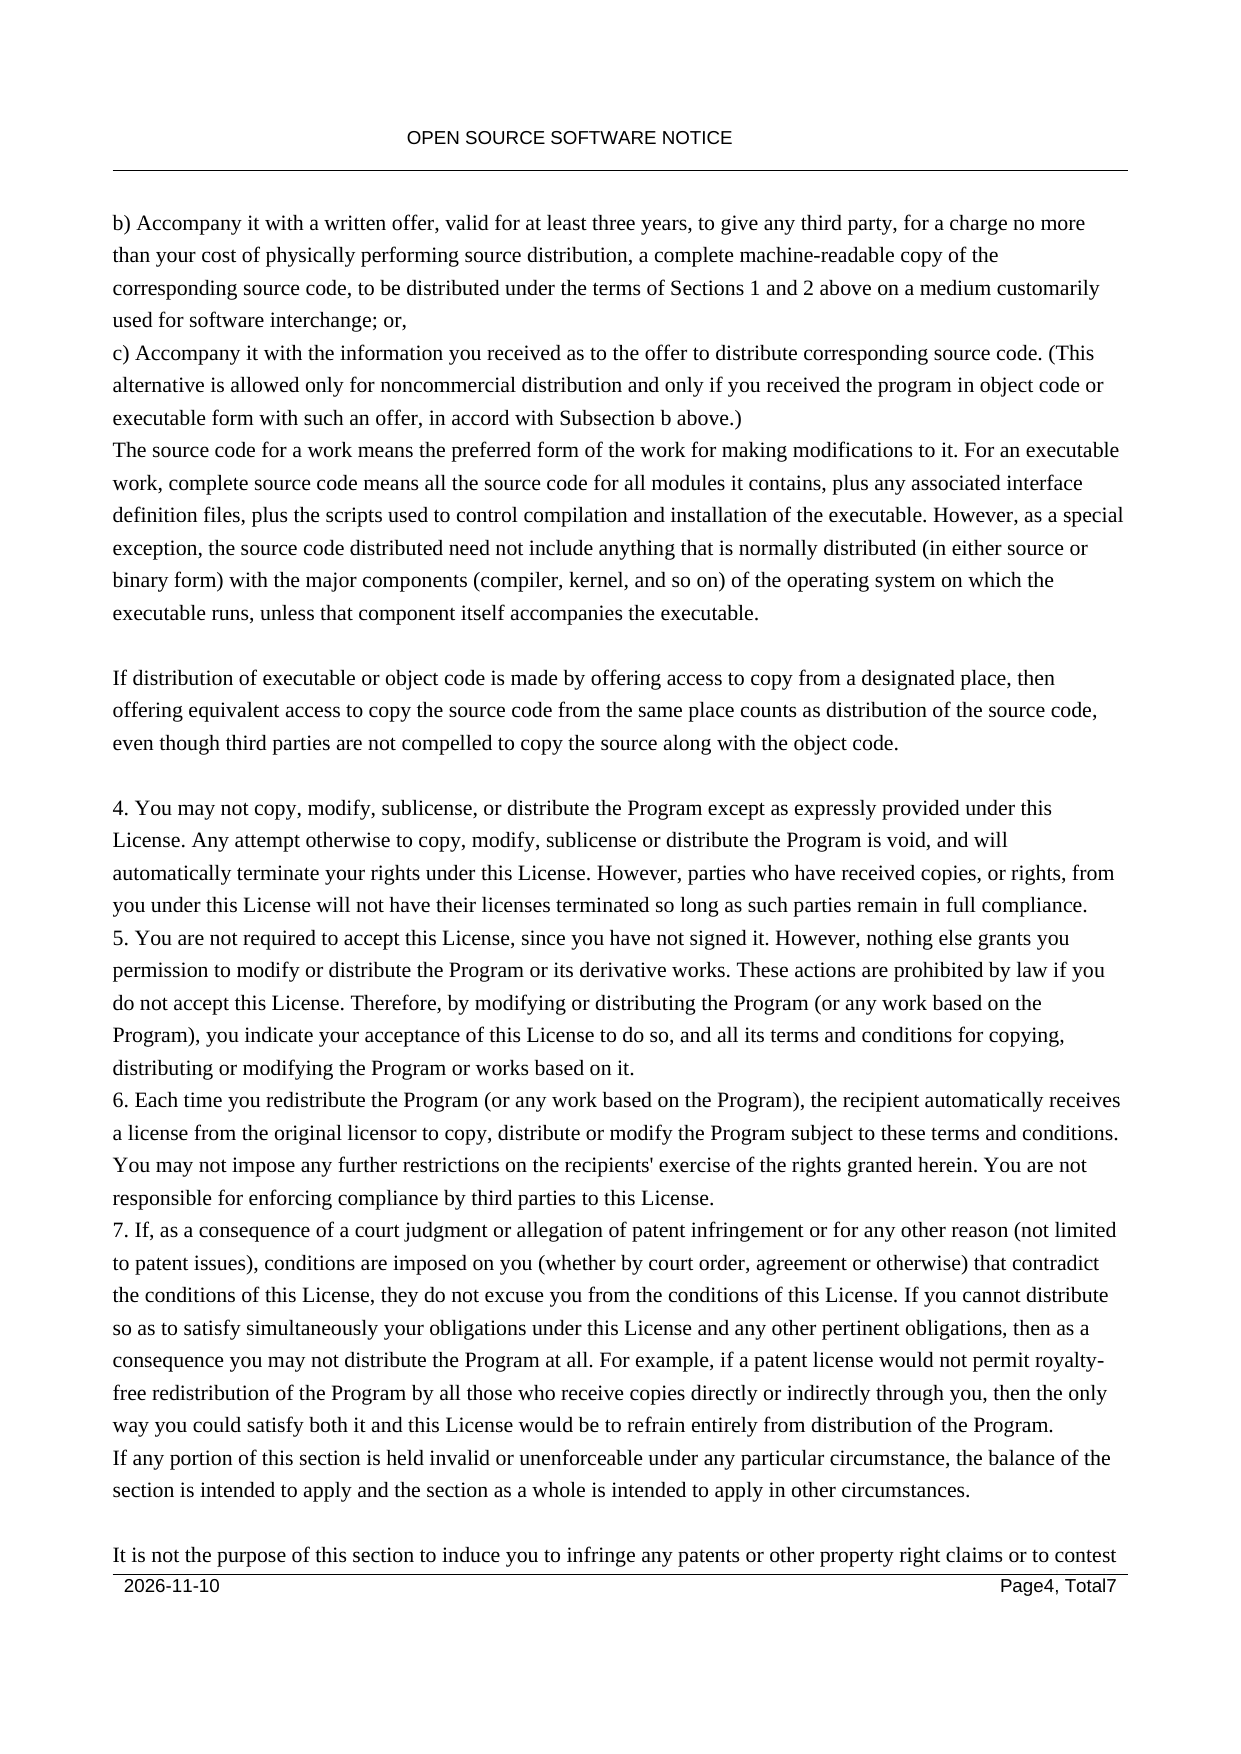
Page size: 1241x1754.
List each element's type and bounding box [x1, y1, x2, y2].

text [112, 206, 1128, 1571]
